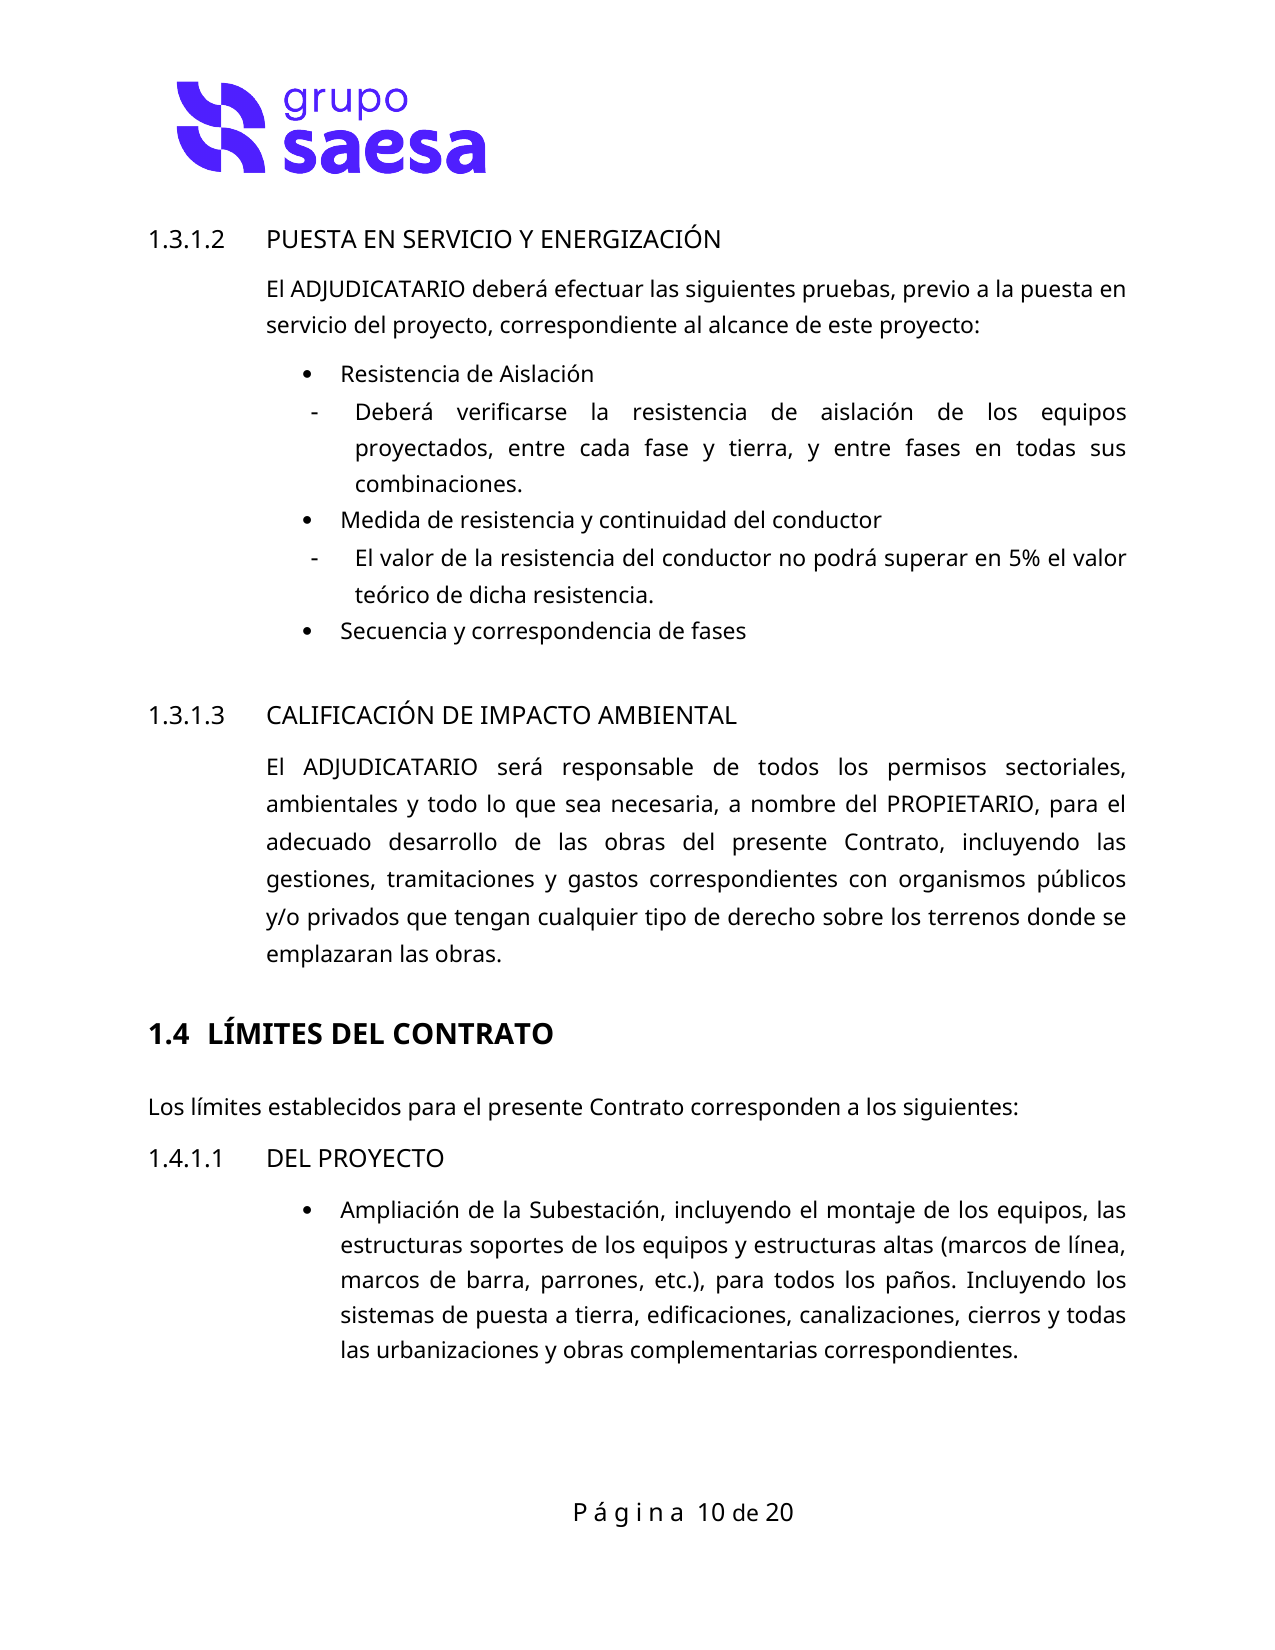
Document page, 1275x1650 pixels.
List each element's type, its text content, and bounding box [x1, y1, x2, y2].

text Los límites establecidos para el presente Contrato corresponden a los siguientes: [148, 1091, 1127, 1122]
list El valor de la resistencia del conductor no podrá superar en 5% el valor teórico de dicha resistencia. [310, 540, 1127, 610]
subtitle CALIFICACIÓN DE IMPACTO AMBIENTAL [148, 697, 1127, 732]
list Secuencia y correspondencia de fases [303, 615, 1127, 646]
subtitle LÍMITES DEL CONTRATO [148, 1013, 1127, 1053]
list Medida de resistencia y continuidad del conductor [303, 504, 1127, 535]
list Resistencia de Aislación [303, 357, 1127, 389]
subtitle DEL PROYECTO [148, 1141, 1127, 1174]
text El ADJUDICATARIO deberá efectuar las siguientes pruebas, previo a la puesta en servicio del proyecto, correspondiente al alcance de este proyecto: [266, 273, 1127, 340]
list Ampliación de la Subestación, incluyendo el montaje de los equipos, las estructuras soportes de los equipos y estructuras altas (marcos de línea, marcos de barra, parrones, etc.), para todos los paños. Incluyendo los sistemas de puesta a tierra, edificaciones, canalizaciones, cierros y todas las urbanizaciones y obras complementarias correspondientes. [303, 1194, 1127, 1365]
subtitle PUESTA EN SERVICIO Y ENERGIZACIÓN [148, 221, 1127, 256]
list Deberá verificarse la resistencia de aislación de los equipos proyectados, entre cada fase y tierra, y entre fases en todas sus combinaciones. [310, 393, 1127, 499]
text El ADJUDICATARIO será responsable de todos los permisos sectoriales, ambientales y todo lo que sea necesaria, a nombre del PROPIETARIO, para el adecuado desarrollo de las obras del presente Contrato, incluyendo las gestiones, tramitaciones y gastos correspondientes con organismos públicos y/o privados que tengan cualquier tipo de derecho sobre los terrenos donde se emplazaran las obras. [266, 751, 1127, 969]
